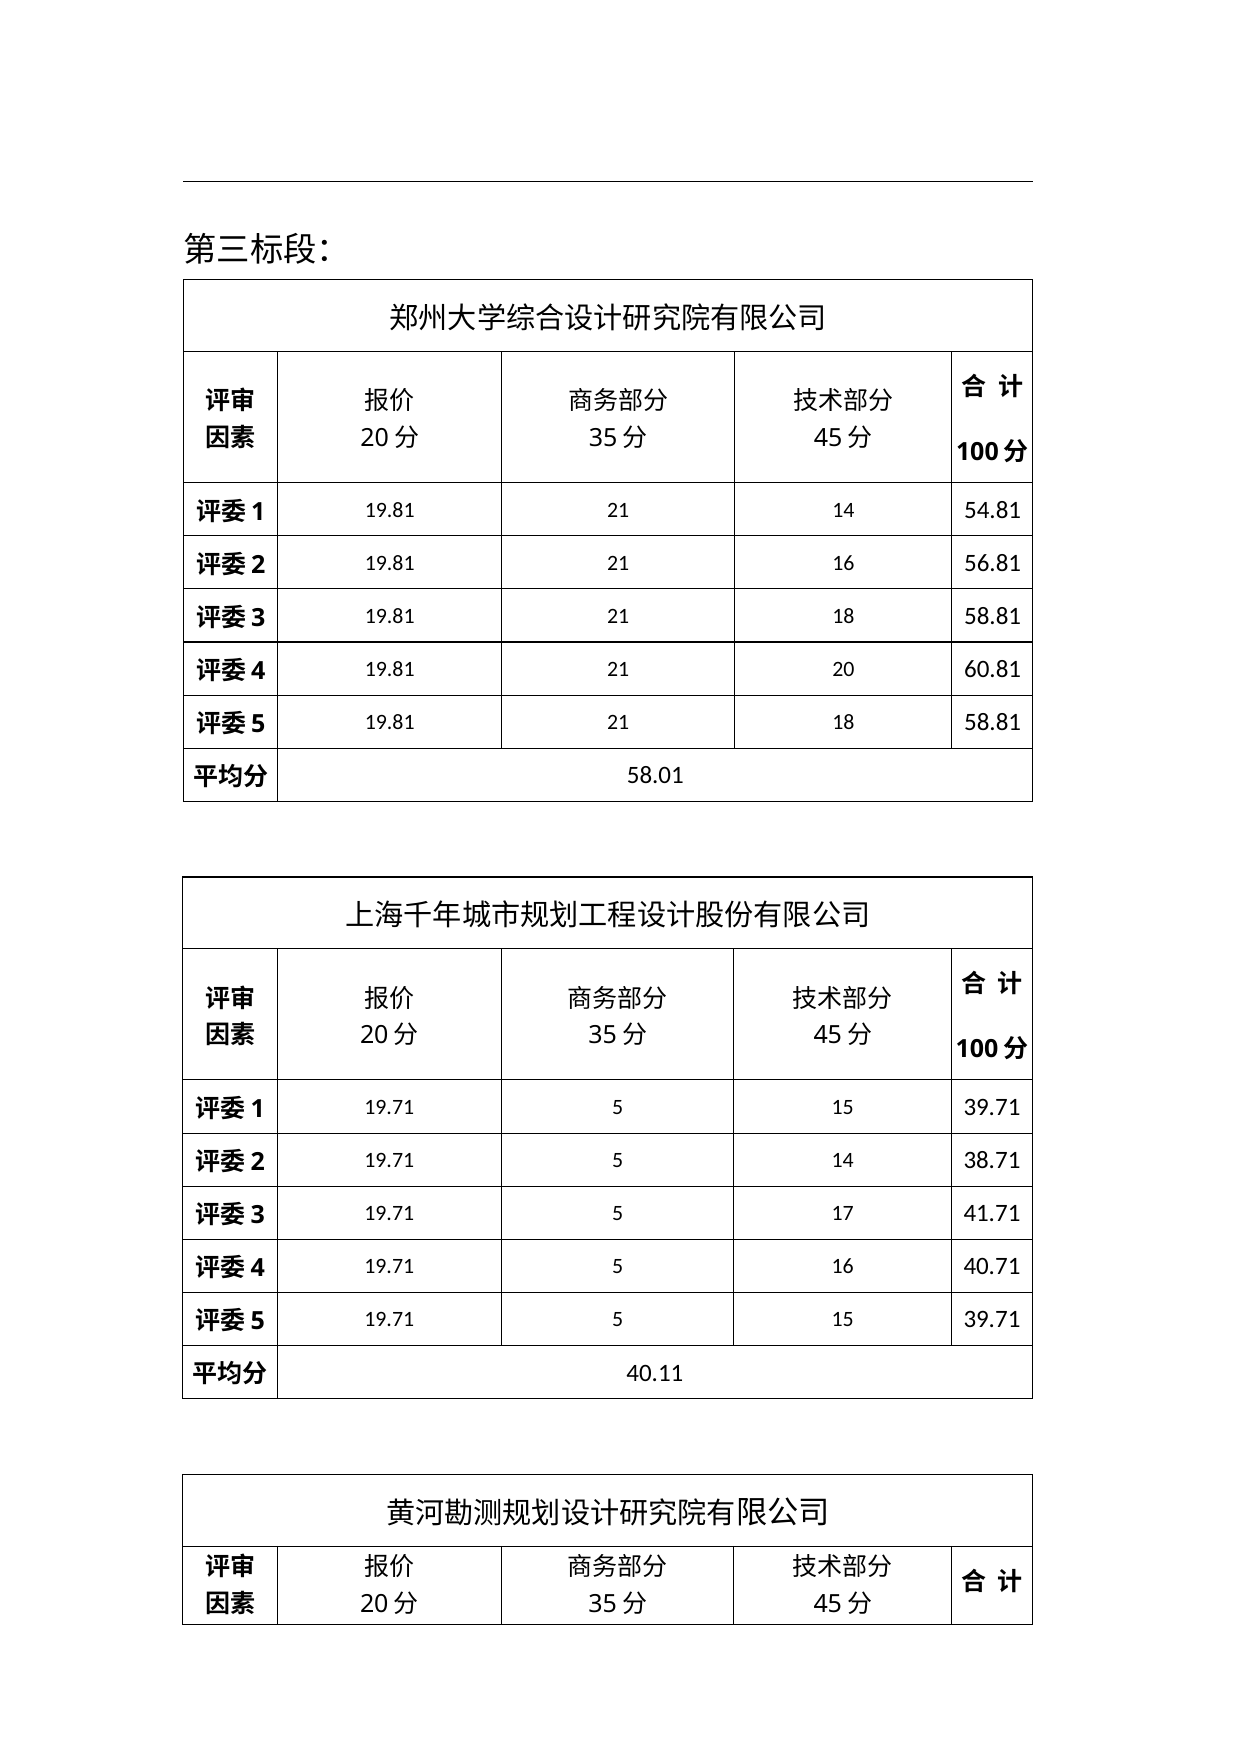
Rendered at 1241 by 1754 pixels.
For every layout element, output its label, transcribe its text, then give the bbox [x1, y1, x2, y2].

table_cell 21 [502, 536, 734, 588]
table_cell 19.71 [278, 1187, 501, 1239]
table_cell 评委1 [184, 483, 277, 535]
table_cell 58.01 [278, 749, 1032, 801]
table_cell 技术部分 45分 [734, 949, 951, 1079]
table_cell 报价 20分 [278, 949, 501, 1079]
table_cell 5 [502, 1293, 733, 1345]
table_cell 16 [734, 1240, 951, 1292]
table_header 上海千年城市规划工程设计股份有限公司 [183, 878, 1032, 948]
table_cell 商务部分 35分 [502, 1547, 733, 1623]
table_cell 58.81 [952, 589, 1032, 641]
table_cell 5 [502, 1134, 733, 1186]
table_cell 19.71 [278, 1293, 501, 1345]
table_cell 54.81 [952, 483, 1032, 535]
table_cell 21 [502, 589, 734, 641]
table_cell 平均分 [183, 1346, 277, 1398]
table_cell 评委5 [183, 1293, 277, 1345]
table_cell 合 计 100分 [952, 949, 1032, 1079]
table_cell 19.71 [278, 1080, 501, 1132]
table_cell 19.81 [278, 536, 501, 588]
table_cell 报价 20分 [278, 1547, 501, 1623]
table_cell 39.71 [952, 1293, 1032, 1345]
table_cell 14 [735, 483, 951, 535]
table_cell 评委2 [184, 536, 277, 588]
table_cell 评委4 [183, 1240, 277, 1292]
table_cell 21 [502, 483, 734, 535]
table_cell 38.71 [952, 1134, 1032, 1186]
table_cell 评委1 [183, 1080, 277, 1132]
table_cell 21 [502, 643, 734, 694]
table_cell 14 [734, 1134, 951, 1186]
table_cell 16 [735, 536, 951, 588]
table_cell 郑州大学综合设计研究院有限公司 [184, 280, 1032, 351]
table_cell 18 [735, 589, 951, 641]
table_cell 商务部分 35分 [502, 352, 734, 482]
table_cell 评委4 [184, 643, 277, 694]
table_cell 评审 因素 [183, 949, 277, 1079]
table_cell 20 [735, 643, 951, 694]
table_cell 56.81 [952, 536, 1032, 588]
table_cell 58.81 [952, 696, 1032, 748]
table_cell 评委3 [183, 1187, 277, 1239]
table_cell 40.11 [278, 1346, 1032, 1398]
table_cell 19.71 [278, 1134, 501, 1186]
table_cell 商务部分 35分 [502, 949, 733, 1079]
table_cell 技术部分 45分 [734, 1547, 951, 1623]
table_cell 41.71 [952, 1187, 1032, 1239]
table_cell 评审 因素 [183, 1547, 277, 1623]
table_cell 评委2 [183, 1134, 277, 1186]
table_cell 19.81 [278, 643, 501, 694]
table_cell 5 [502, 1240, 733, 1292]
table_cell 报价 20分 [278, 352, 501, 482]
table_cell 19.81 [278, 696, 501, 748]
table_header 第三标段： [183, 182, 1033, 279]
table_cell 合 计 100分 [952, 352, 1032, 482]
table_cell 合 计 100分 [952, 1547, 1032, 1623]
table_cell 平均分 [184, 749, 277, 801]
table_cell 17 [734, 1187, 951, 1239]
table_cell 评审 因素 [184, 352, 277, 482]
table_cell 5 [502, 1080, 733, 1132]
table_cell 19.81 [278, 483, 501, 535]
table_cell 技术部分 45分 [735, 352, 951, 482]
table_cell 15 [734, 1080, 951, 1132]
table_cell 19.71 [278, 1240, 501, 1292]
table_cell 评委3 [184, 589, 277, 641]
table_cell 39.71 [952, 1080, 1032, 1132]
table_cell 5 [502, 1187, 733, 1239]
table_cell 15 [734, 1293, 951, 1345]
table_cell 18 [735, 696, 951, 748]
table_cell 评委5 [184, 696, 277, 748]
table_header 黄河勘测规划设计研究院有限公司 [183, 1475, 1032, 1546]
table_cell 21 [502, 696, 734, 748]
table_cell 40.71 [952, 1240, 1032, 1292]
table_cell 60.81 [952, 643, 1032, 694]
table_cell 19.81 [278, 589, 501, 641]
